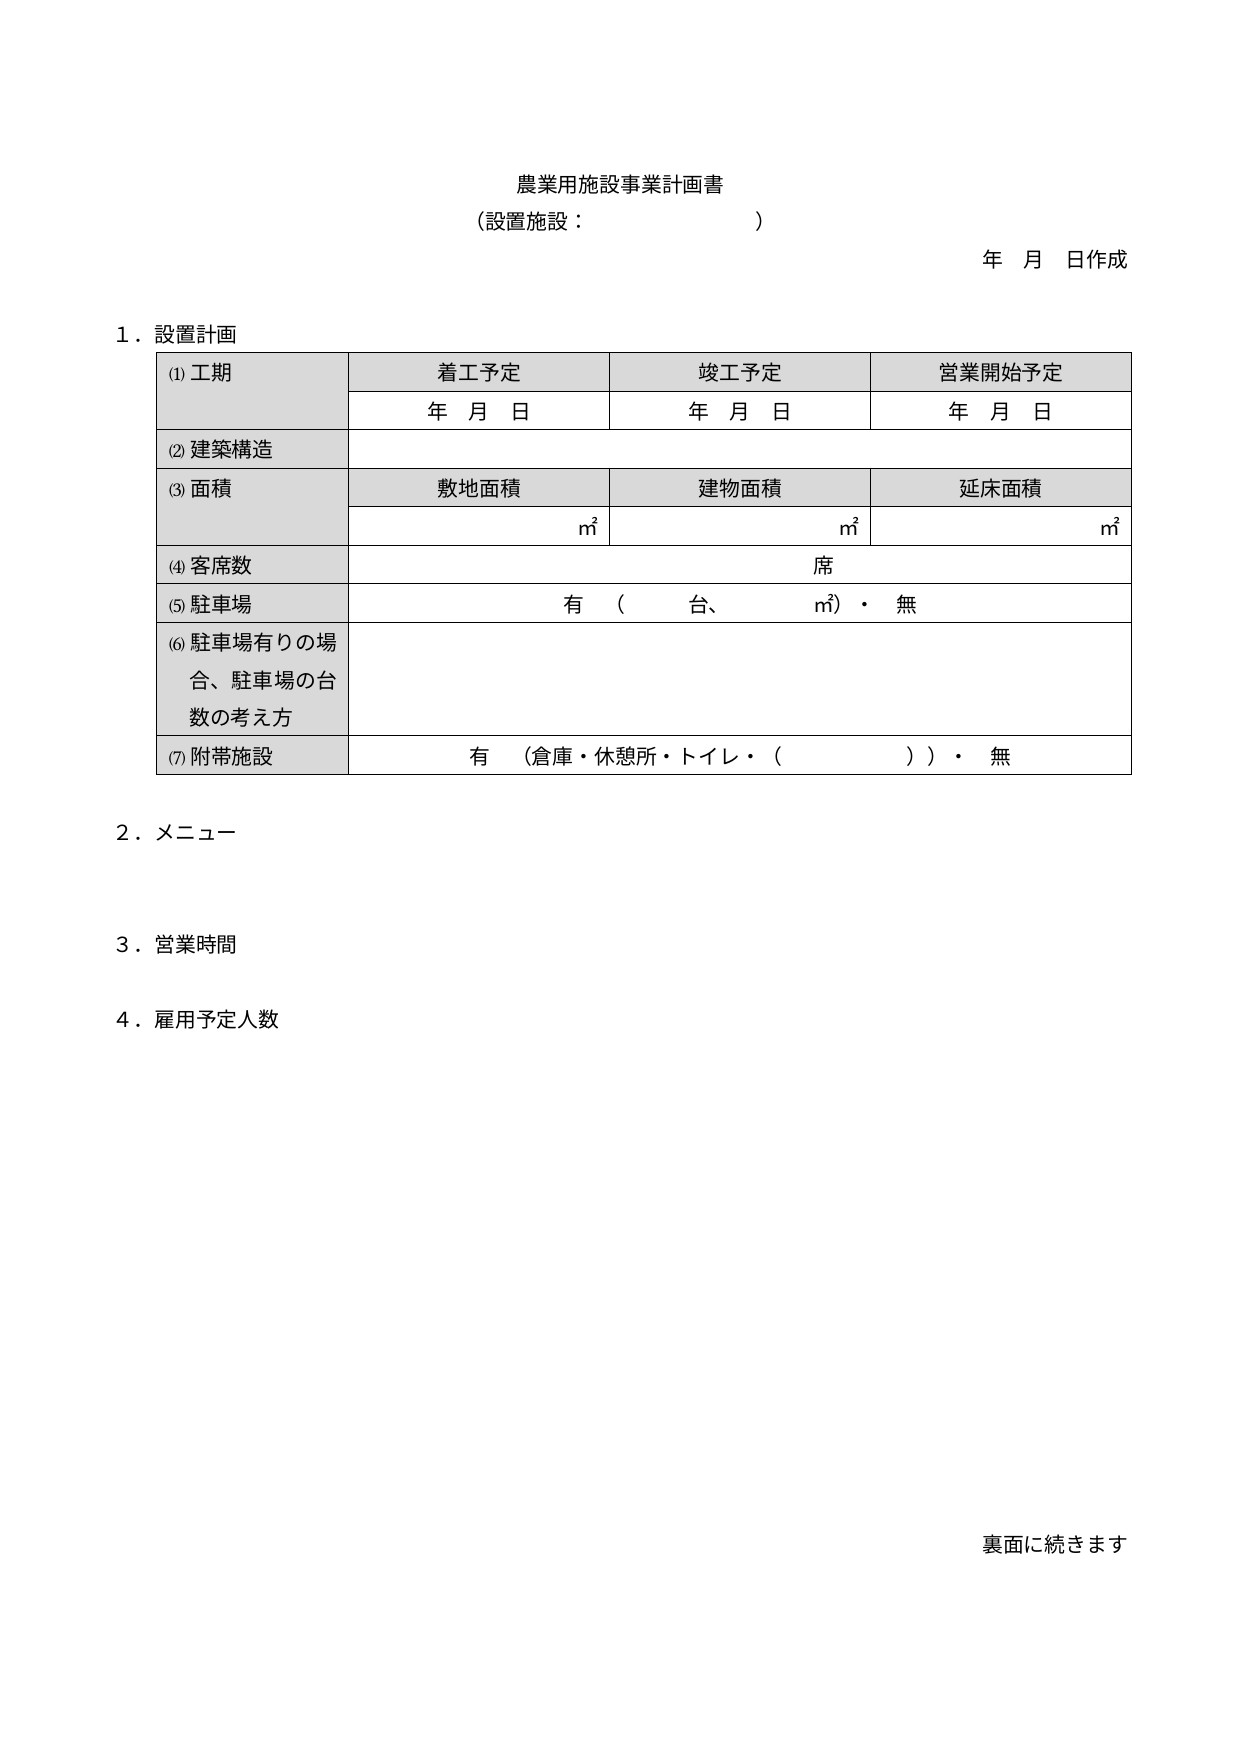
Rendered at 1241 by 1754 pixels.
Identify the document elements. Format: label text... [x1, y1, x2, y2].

table_cell 席 [349, 546, 1131, 583]
table_cell 年 月 日 [349, 392, 609, 429]
table_cell ⑸駐車場 [157, 584, 348, 622]
table_cell ⑺附帯施設 [157, 736, 348, 774]
table_cell 年 月 日 [871, 392, 1131, 429]
text ３．営業時間 [112, 925, 1128, 962]
table_cell ⑷客席数 [157, 546, 348, 583]
table_cell [349, 623, 1131, 735]
table_cell 有 （倉庫・休憩所・トイレ・（ ））・ 無 [349, 736, 1131, 774]
table_cell ㎡ [610, 507, 870, 545]
table_cell [349, 430, 1131, 468]
table_header 竣工予定 [610, 353, 870, 391]
text （設置施設： ） [112, 202, 1128, 239]
table_cell 有 （ 台、 ㎡）・ 無 [349, 584, 1131, 622]
table_header ⑴工期 [157, 353, 348, 429]
table_cell ㎡ [349, 507, 609, 545]
text 裏面に続きます [112, 1525, 1128, 1562]
table_cell ⑹駐車場有りの場合、駐車場の台数の考え方 [157, 623, 348, 735]
table_header 営業開始予定 [871, 353, 1131, 391]
table_cell 年 月 日 [610, 392, 870, 429]
table_cell 建物面積 [610, 469, 870, 506]
table_cell ㎡ [871, 507, 1131, 545]
text 年 月 日作成 [112, 239, 1128, 277]
text ４．雇用予定人数 [112, 1000, 1128, 1037]
table_cell 敷地面積 [349, 469, 609, 506]
table_cell ⑵建築構造 [157, 430, 348, 468]
table_cell 延床面積 [871, 469, 1131, 506]
table_cell ⑶面積 [157, 469, 348, 545]
text ２．メニュー [112, 812, 1128, 850]
text 農業用施設事業計画書 [112, 164, 1128, 202]
text １．設置計画 [112, 314, 1128, 352]
table_header 着工予定 [349, 353, 609, 391]
